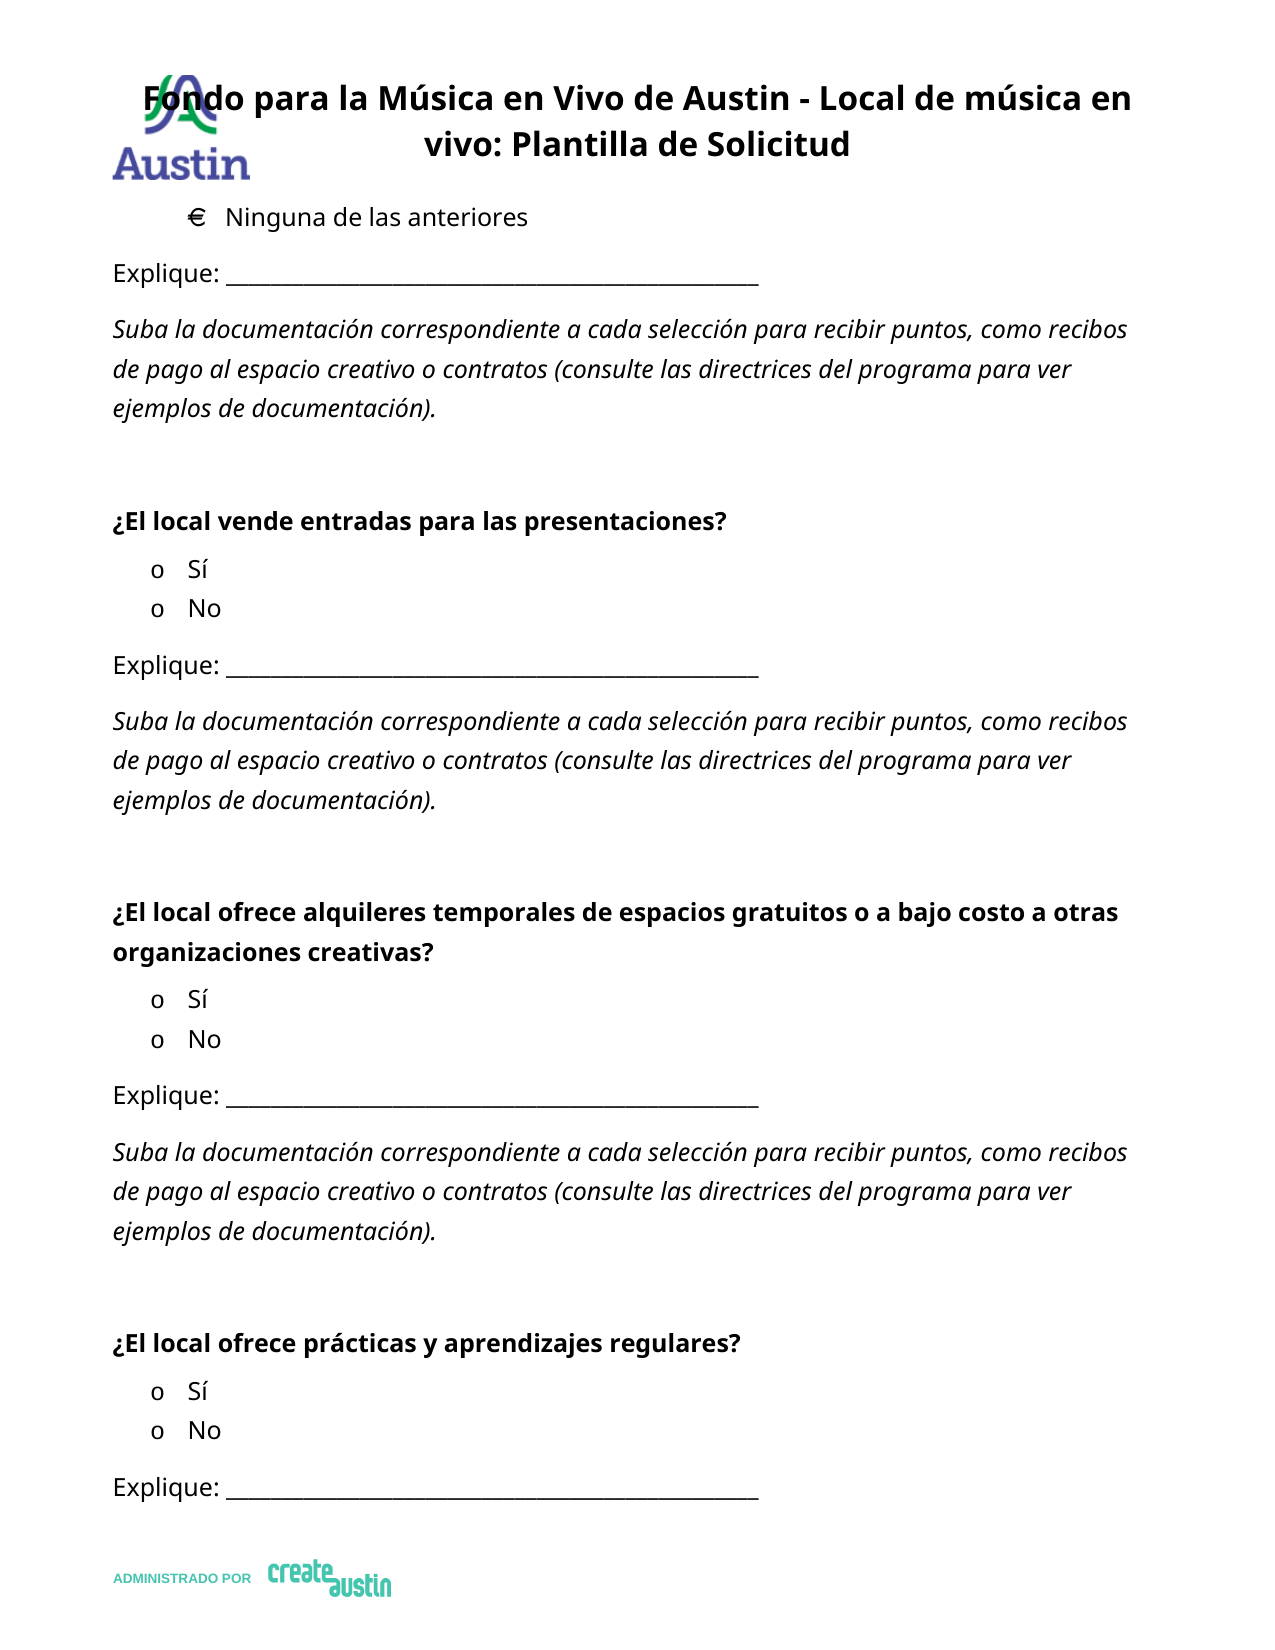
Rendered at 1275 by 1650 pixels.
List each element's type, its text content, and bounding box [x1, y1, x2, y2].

list Ninguna de las anteriores [187, 200, 1162, 234]
subtitle ¿El local ofrece prácticas y aprendizajes regulares? [112, 1325, 1162, 1359]
picture [0, 1541, 1275, 1616]
picture [112, 75, 251, 180]
list No [150, 1022, 1162, 1056]
list Sí [150, 1373, 1162, 1407]
text Explique: ________________________________________________ [112, 1078, 1162, 1112]
text Explique: ________________________________________________ [112, 256, 1162, 290]
list No [150, 591, 1162, 625]
subtitle ¿El local ofrece alquileres temporales de espacios gratuitos o a bajo costo a otras organizaciones creativas? [112, 895, 1162, 968]
list No [150, 1413, 1162, 1447]
list Sí [150, 982, 1162, 1016]
subtitle ¿El local vende entradas para las presentaciones? [112, 503, 1162, 537]
text Explique: ________________________________________________ [112, 647, 1162, 681]
list Sí [150, 551, 1162, 586]
text Explique: ________________________________________________ [112, 1469, 1162, 1503]
